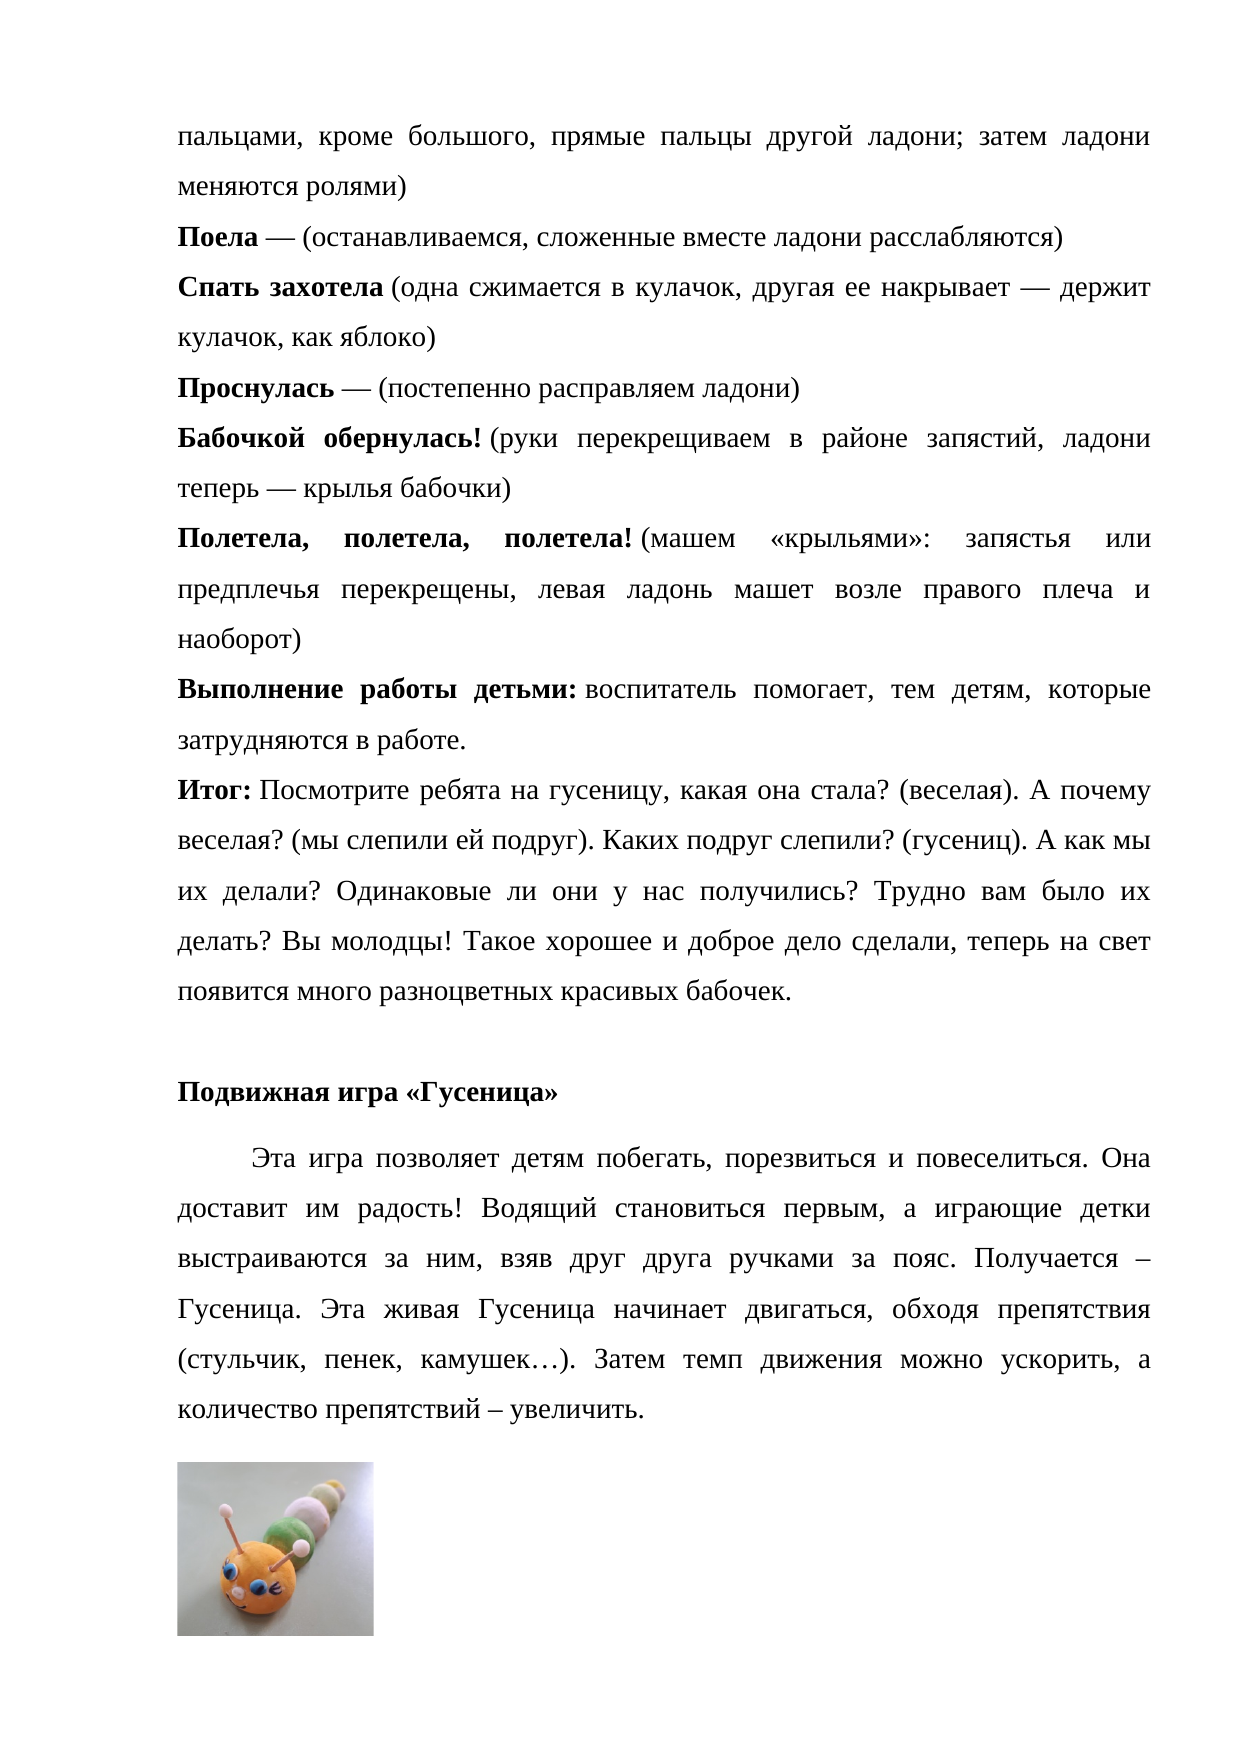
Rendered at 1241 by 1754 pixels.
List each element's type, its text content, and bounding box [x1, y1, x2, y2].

picture [177, 1462, 374, 1636]
text Выполнение работы детьми: воспитатель помогает, тем детям, которые затрудняются в работе. [177, 672, 1152, 755]
text Полетела, полетела, полетела! (машем «крыльями»: запястья или предплечья перекрещены, левая ладонь машет возле правого плеча и наоборот) [177, 521, 1152, 655]
text Бабочкой обернулась! (руки перекрещиваем в районе запястий, ладони теперь — крылья бабочки) [177, 420, 1152, 504]
text Эта игра позволяет детям побегать, порезвиться и повеселиться. Она доставит им радость! Водящий становиться первым, а играющие детки выстраиваются за ним, взяв друг друга ручками за пояс. Получается – Гусеница. Эта живая Гусеница начинает двигаться, обходя препятствия (стульчик, пенек, камушек…). Затем темп движения можно ускорить, а количество препятствий – увеличить. [177, 1140, 1152, 1425]
text Поела — (останавливаемся, сложенные вместе ладони расслабляются) [177, 219, 1152, 252]
text Итог: Посмотрите ребята на гусеницу, какая она стала? (веселая). А почему веселая? (мы слепили ей подруг). Каких подруг слепили? (гусениц). А как мы их делали? Одинаковые ли они у нас получились? Трудно вам было их делать? Вы молодцы! Такое хорошее и доброе дело сделали, теперь на свет появится много разноцветных красивых бабочек. [177, 772, 1152, 1007]
text Спать захотела (одна сжимается в кулачок, другая ее накрывает — держит кулачок, как яблоко) [177, 269, 1152, 353]
text Проснулась — (постепенно расправляем ладони) [177, 370, 1152, 403]
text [177, 118, 1152, 202]
text Подвижная игра «Гусеница» [177, 1074, 1152, 1108]
